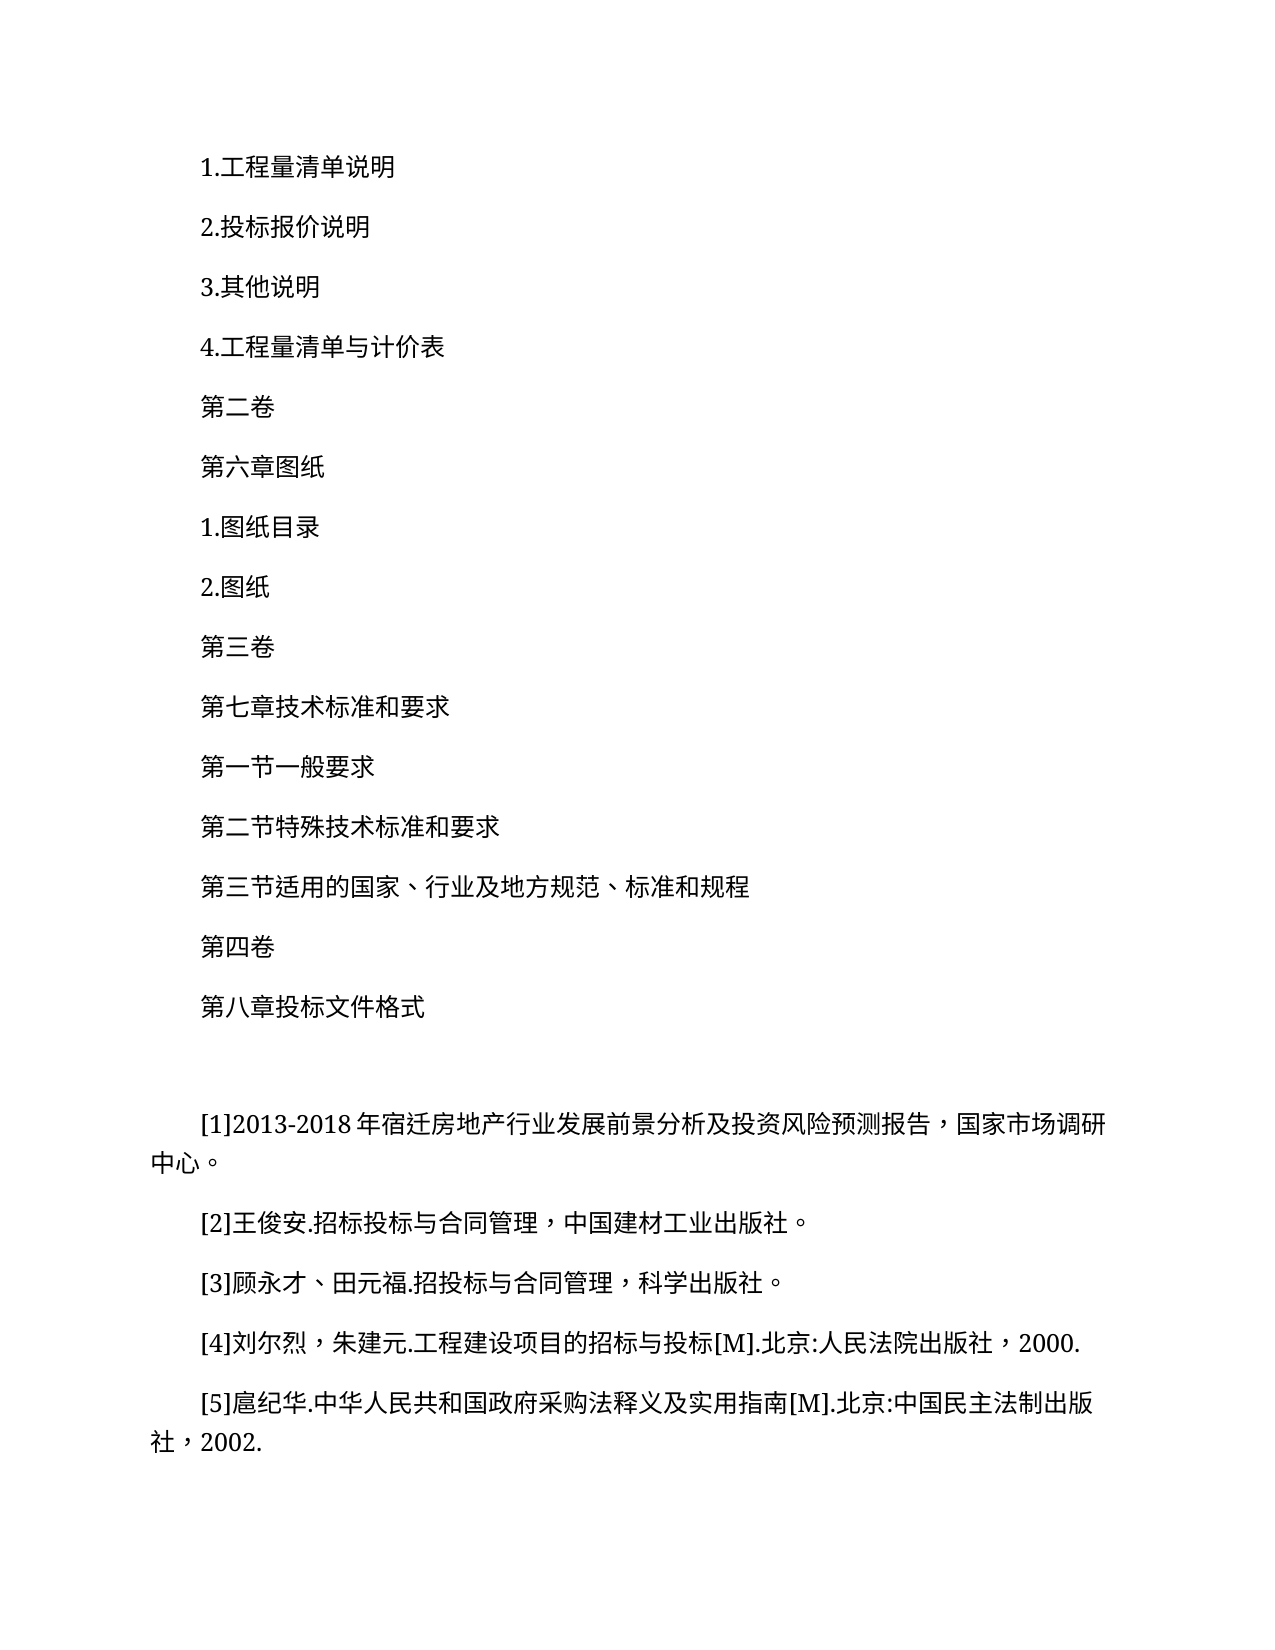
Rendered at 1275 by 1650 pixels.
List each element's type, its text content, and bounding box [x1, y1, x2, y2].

text 3.其他说明 [150, 270, 1125, 304]
text [5]扈纪华.中华人民共和国政府采购法释义及实用指南[M].北京:中国民主法制出版社，2002. [150, 1386, 1125, 1459]
text 第八章投标文件格式 [150, 990, 1125, 1024]
text [1]2013-2018年宿迁房地产行业发展前景分析及投资风险预测报告，国家市场调研中心。 [150, 1107, 1125, 1180]
text 2.投标报价说明 [150, 210, 1125, 244]
text [3]顾永才、田元福.招投标与合同管理，科学出版社。 [150, 1266, 1125, 1300]
text 第三卷 [150, 630, 1125, 664]
text 第四卷 [150, 930, 1125, 964]
text 1.图纸目录 [150, 510, 1125, 544]
text 1.工程量清单说明 [150, 150, 1125, 184]
text 2.图纸 [150, 570, 1125, 604]
text 第六章图纸 [150, 450, 1125, 484]
text [2]王俊安.招标投标与合同管理，中国建材工业出版社。 [150, 1206, 1125, 1240]
text 第一节一般要求 [150, 750, 1125, 784]
text 第二卷 [150, 390, 1125, 424]
text 第七章技术标准和要求 [150, 690, 1125, 724]
text 第二节特殊技术标准和要求 [150, 810, 1125, 844]
text [4]刘尔烈，朱建元.工程建设项目的招标与投标[M].北京:人民法院出版社，2000. [150, 1326, 1125, 1360]
text 4.工程量清单与计价表 [150, 330, 1125, 364]
text 第三节适用的国家、行业及地方规范、标准和规程 [150, 870, 1125, 904]
